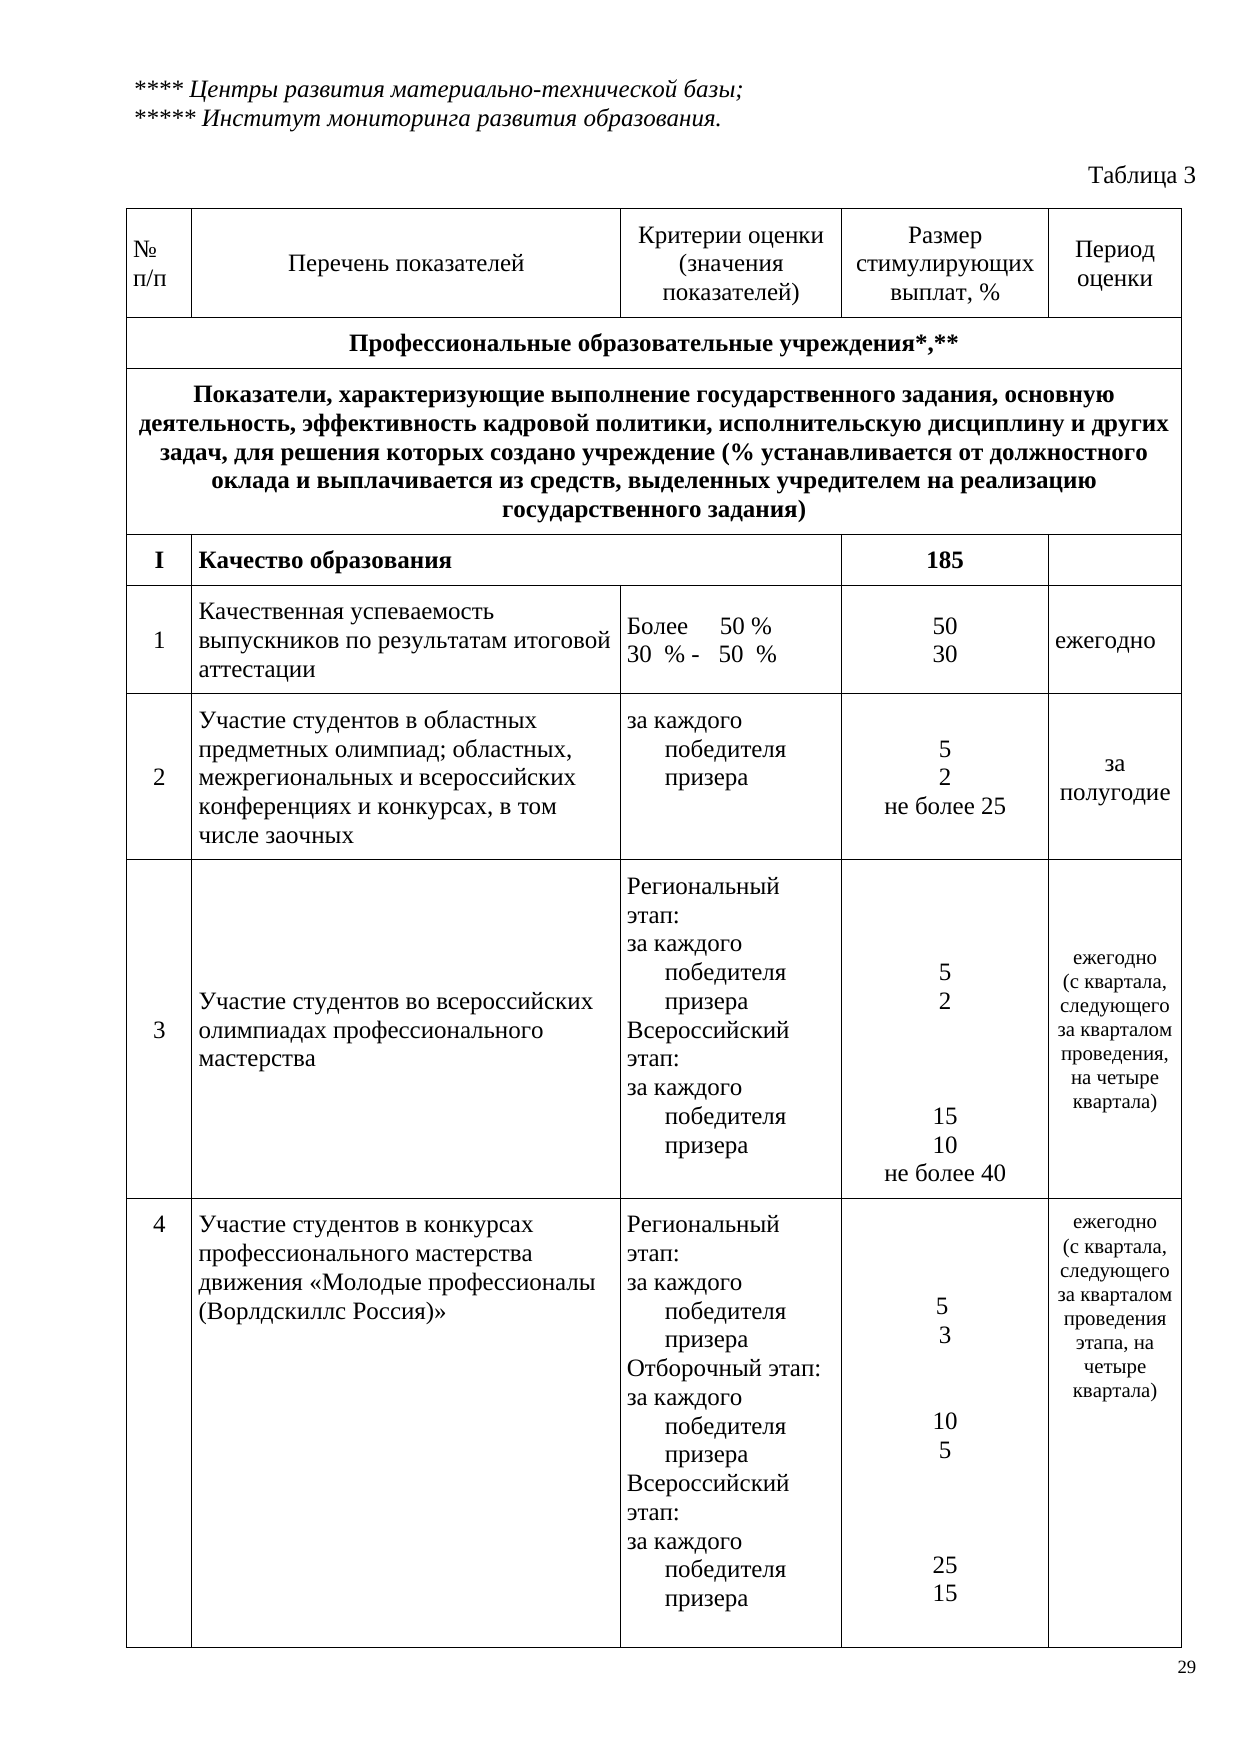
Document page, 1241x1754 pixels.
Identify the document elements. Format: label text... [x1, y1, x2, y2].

table_cell Качественная успеваемость выпускников по результатам итоговой аттестации [192, 586, 620, 693]
text Таблица 3 [148, 160, 1196, 189]
table_cell за полугодие [1049, 694, 1181, 859]
table_cell 4 [127, 1199, 191, 1647]
text **** Центры развития материально-технической базы; [133, 74, 1196, 103]
table_cell Профессиональные образовательные учреждения*,** [127, 318, 1181, 368]
table_cell за каждого победителя призера [621, 694, 841, 859]
table_cell Качество образования [192, 535, 841, 585]
table_cell 5 2 15 10 не более 40 [842, 860, 1048, 1198]
table_cell I [127, 535, 191, 585]
table_cell Более 50 % 30 % - 50 % [621, 586, 841, 693]
table_header № п/п [127, 209, 191, 317]
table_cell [842, 1199, 1048, 1647]
table_cell 2 [127, 694, 191, 859]
table_cell ежегодно (с квартала, следующего за кварталом проведения, на четыре квартала) [1049, 860, 1181, 1198]
table_header Перечень показателей [192, 209, 620, 317]
table_cell 5 2 не более 25 [842, 694, 1048, 859]
table_cell Региональный этап: за каждого победителя призера Всероссийский этап: за каждого победителя призера [621, 860, 841, 1198]
table_cell Участие студентов в областных предметных олимпиад; областных, межрегиональных и всероссийских конференциях и конкурсах, в том числе заочных [192, 694, 620, 859]
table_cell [1049, 1199, 1181, 1647]
table_cell 50 30 [842, 586, 1048, 693]
table_cell 185 [842, 535, 1048, 585]
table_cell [621, 1199, 841, 1647]
text ***** Институт мониторинга развития образования. [133, 103, 1196, 131]
table_cell Участие студентов во всероссийских олимпиадах профессионального мастерства [192, 860, 620, 1198]
table_cell [1049, 535, 1181, 585]
table_header Размер стимулирующих выплат, % [842, 209, 1048, 317]
table_cell Показатели, характеризующие выполнение государственного задания, основную деятельность, эффективность кадровой политики, исполнительскую дисциплину и других задач, для решения которых создано учреждение (% устанавливается от должностного оклада и выплачивается из средств, выделенных учредителем на реализацию государственного задания) [127, 369, 1181, 534]
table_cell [192, 1199, 620, 1647]
table_cell 1 [127, 586, 191, 693]
table_header Критерии оценки (значения показателей) [621, 209, 841, 317]
table_cell 3 [127, 860, 191, 1198]
table_cell ежегодно [1049, 586, 1181, 693]
table_header Период оценки [1049, 209, 1181, 317]
